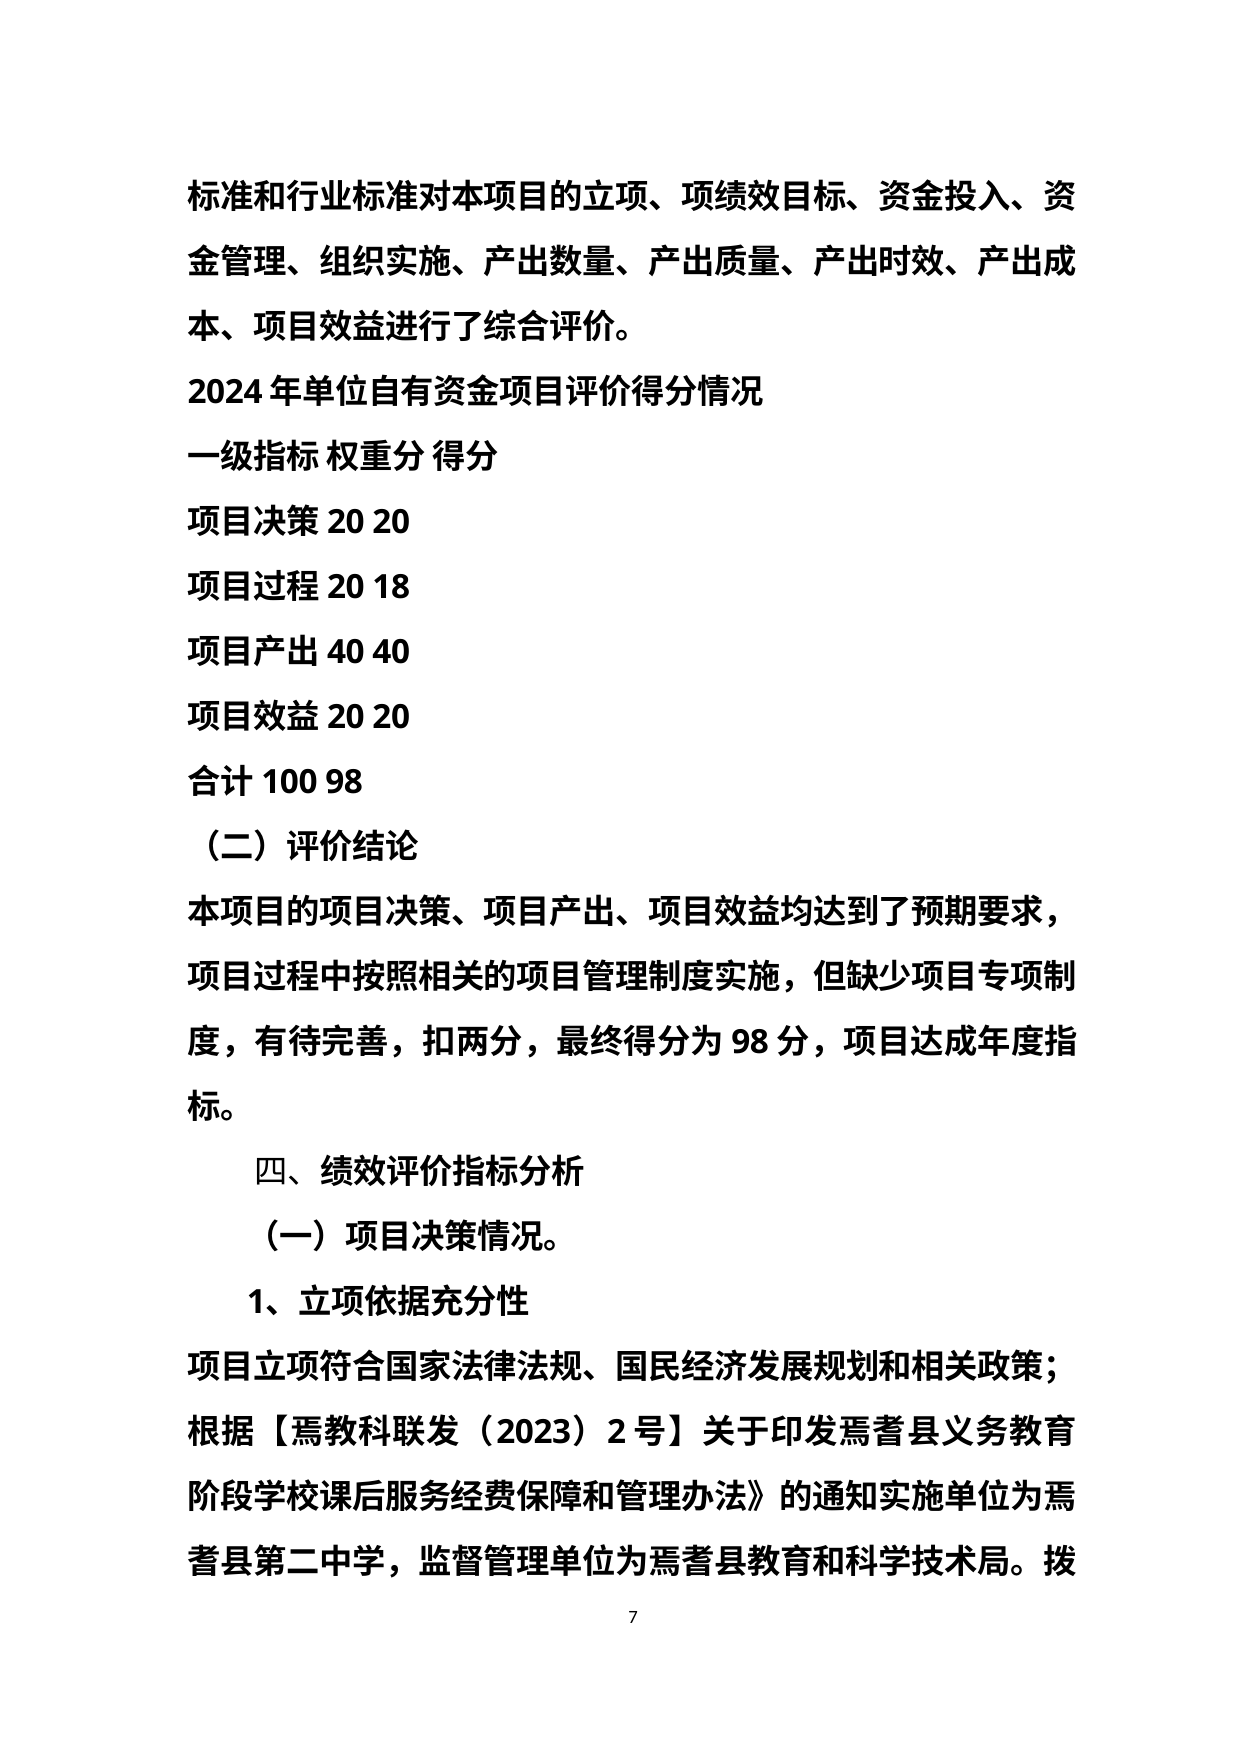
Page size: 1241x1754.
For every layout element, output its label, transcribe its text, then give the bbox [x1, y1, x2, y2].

text （一）项目决策情况。 [187, 1202, 1078, 1267]
text 四、绩效评价指标分析 [187, 1137, 1078, 1202]
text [187, 162, 1078, 1137]
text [187, 1267, 1078, 1592]
